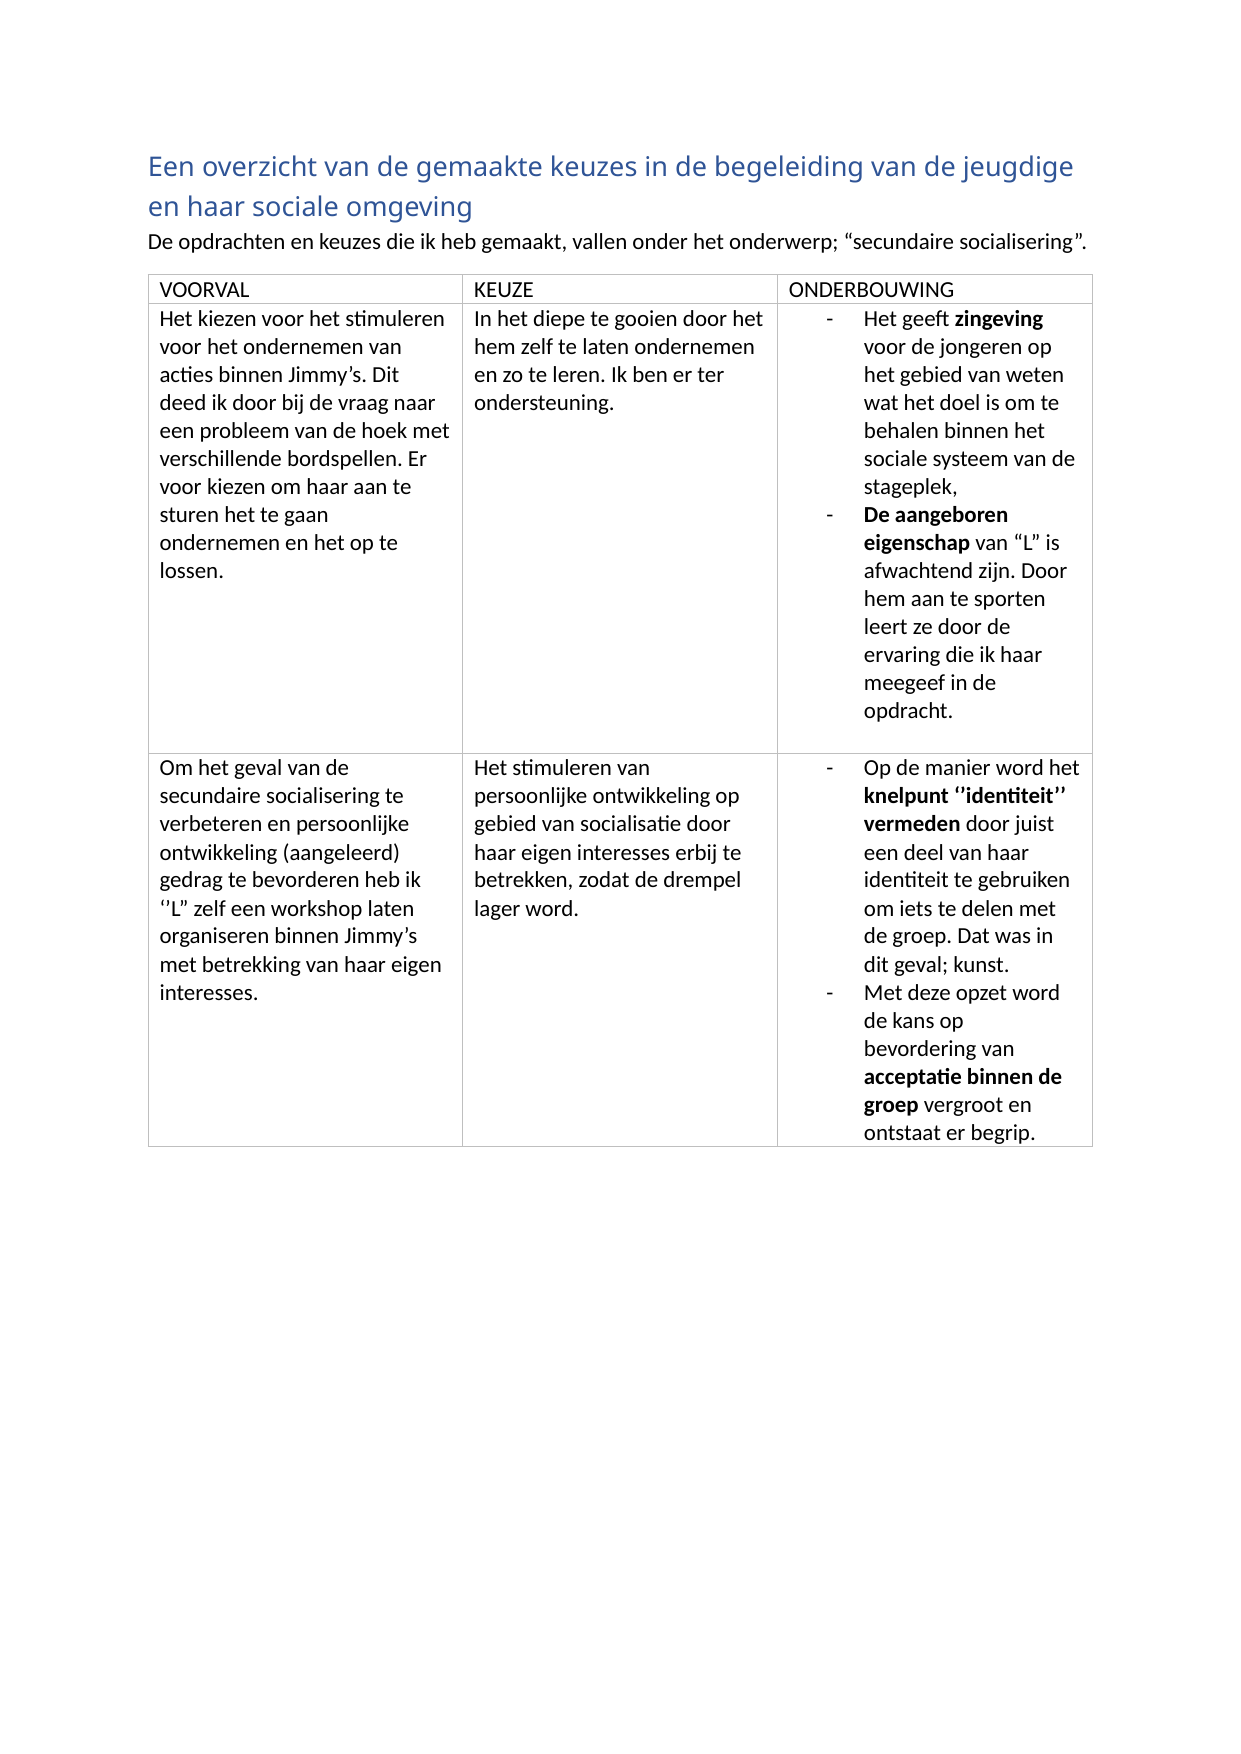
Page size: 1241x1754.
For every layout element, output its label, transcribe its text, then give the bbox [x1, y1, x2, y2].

subtitle Een overzicht van de gemaakte keuzes in de begeleiding van de jeugdige en haar sociale omgeving [148, 148, 1093, 224]
table_cell Om het geval van de secundaire socialisering te verbeteren en persoonlijke ontwikkeling (aangeleerd) gedrag te bevorderen heb ik ‘’L” zelf een workshop laten organiseren binnen Jimmy’s met betrekking van haar eigen interesses. [149, 754, 462, 1146]
table_header KEUZE [463, 275, 777, 303]
table_cell Het kiezen voor het stimuleren voor het ondernemen van acties binnen Jimmy’s. Dit deed ik door bij de vraag naar een probleem van de hoek met verschillende bordspellen. Er voor kiezen om haar aan te sturen het te gaan ondernemen en het op te lossen. [149, 304, 462, 752]
table_header ONDERBOUWING [778, 275, 1092, 303]
table_cell Het geeft zingeving voor de jongeren op het gebied van weten wat het doel is om te behalen binnen het sociale systeem van de stageplek, De aangeboren eigenschap van “L” is afwachtend zijn. Door hem aan te sporten leert ze door de ervaring die ik haar meegeef in de opdracht. [778, 304, 1092, 752]
table_cell Op de manier word het knelpunt ‘’identiteit’’ vermeden door juist een deel van haar identiteit te gebruiken om iets te delen met de groep. Dat was in dit geval; kunst. Met deze opzet word de kans op bevordering van acceptatie binnen de groep vergroot en ontstaat er begrip. [778, 754, 1092, 1146]
table_header VOORVAL [149, 275, 462, 303]
table_cell Het stimuleren van persoonlijke ontwikkeling op gebied van socialisatie door haar eigen interesses erbij te betrekken, zodat de drempel lager word. [463, 754, 777, 1146]
text De opdrachten en keuzes die ik heb gemaakt, vallen onder het onderwerp; “secundaire socialisering”. [148, 227, 1093, 255]
table_cell In het diepe te gooien door het hem zelf te laten ondernemen en zo te leren. Ik ben er ter ondersteuning. [463, 304, 777, 752]
